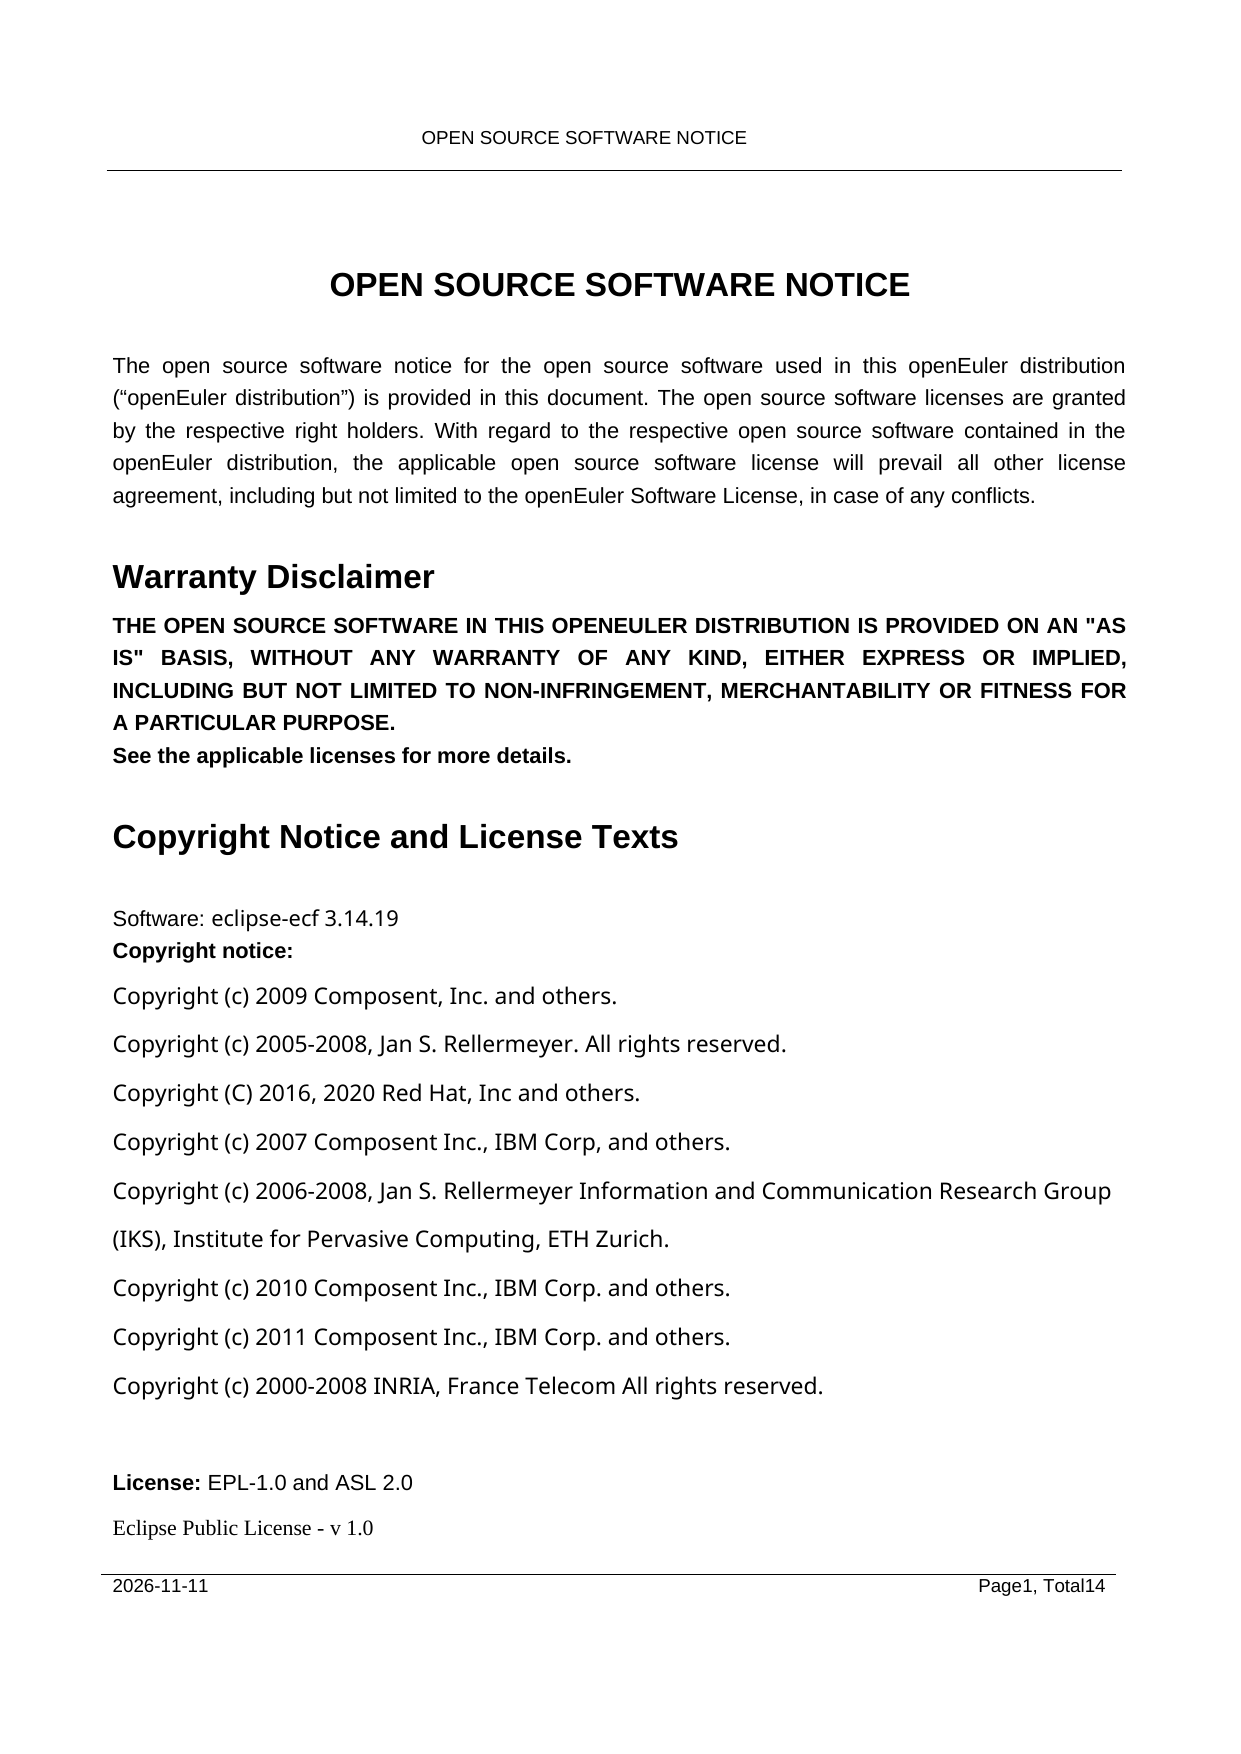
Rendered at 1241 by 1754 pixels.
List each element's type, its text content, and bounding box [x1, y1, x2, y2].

text Copyright Notice and License Texts [112, 804, 1128, 869]
text THE OPEN SOURCE SOFTWARE IN THIS OPENEULER DISTRIBUTION IS PROVIDED ON AN "AS IS" BASIS, WITHOUT ANY WARRANTY OF ANY KIND, EITHER EXPRESS OR IMPLIED, INCLUDING BUT NOT LIMITED TO NON-INFRINGEMENT, MERCHANTABILITY OR FITNESS FOR A PARTICULAR PURPOSE. See the applicable licenses for more details. [112, 609, 1128, 771]
text Software: eclipse-ecf 3.14.19 [112, 901, 1128, 934]
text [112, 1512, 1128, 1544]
text Warranty Disclaimer [112, 544, 1128, 609]
text Copyright notice: [112, 934, 1128, 966]
text License: EPL-1.0 and ASL 2.0 [112, 1467, 1128, 1499]
text Copyright (c) 2009 Composent, Inc. and others. Copyright (c) 2005-2008, Jan S. Rellermeyer. All rights reserved. Copyright (C) 2016, 2020 Red Hat, Inc and others. Copyright (c) 2007 Composent Inc., IBM Corp, and others. Copyright (c) 2006-2008, Jan S. Rellermeyer Information and Communication Research Group (IKS), Institute for Pervasive Computing, ETH Zurich. Copyright (c) 2010 Composent Inc., IBM Corp. and others. Copyright (c) 2011 Composent Inc., IBM Corp. and others. Copyright (c) 2000-2008 INRIA, France Telecom All rights reserved. [112, 979, 1128, 1450]
text OPEN SOURCE SOFTWARE NOTICE [112, 251, 1128, 316]
text The open source software notice for the open source software used in this openEuler distribution (“openEuler distribution”) is provided in this document. The open source software licenses are granted by the respective right holders. With regard to the respective open source software contained in the openEuler distribution, the applicable open source software license will prevail all other license agreement, including but not limited to the openEuler Software License, in case of any conflicts. [112, 349, 1128, 511]
